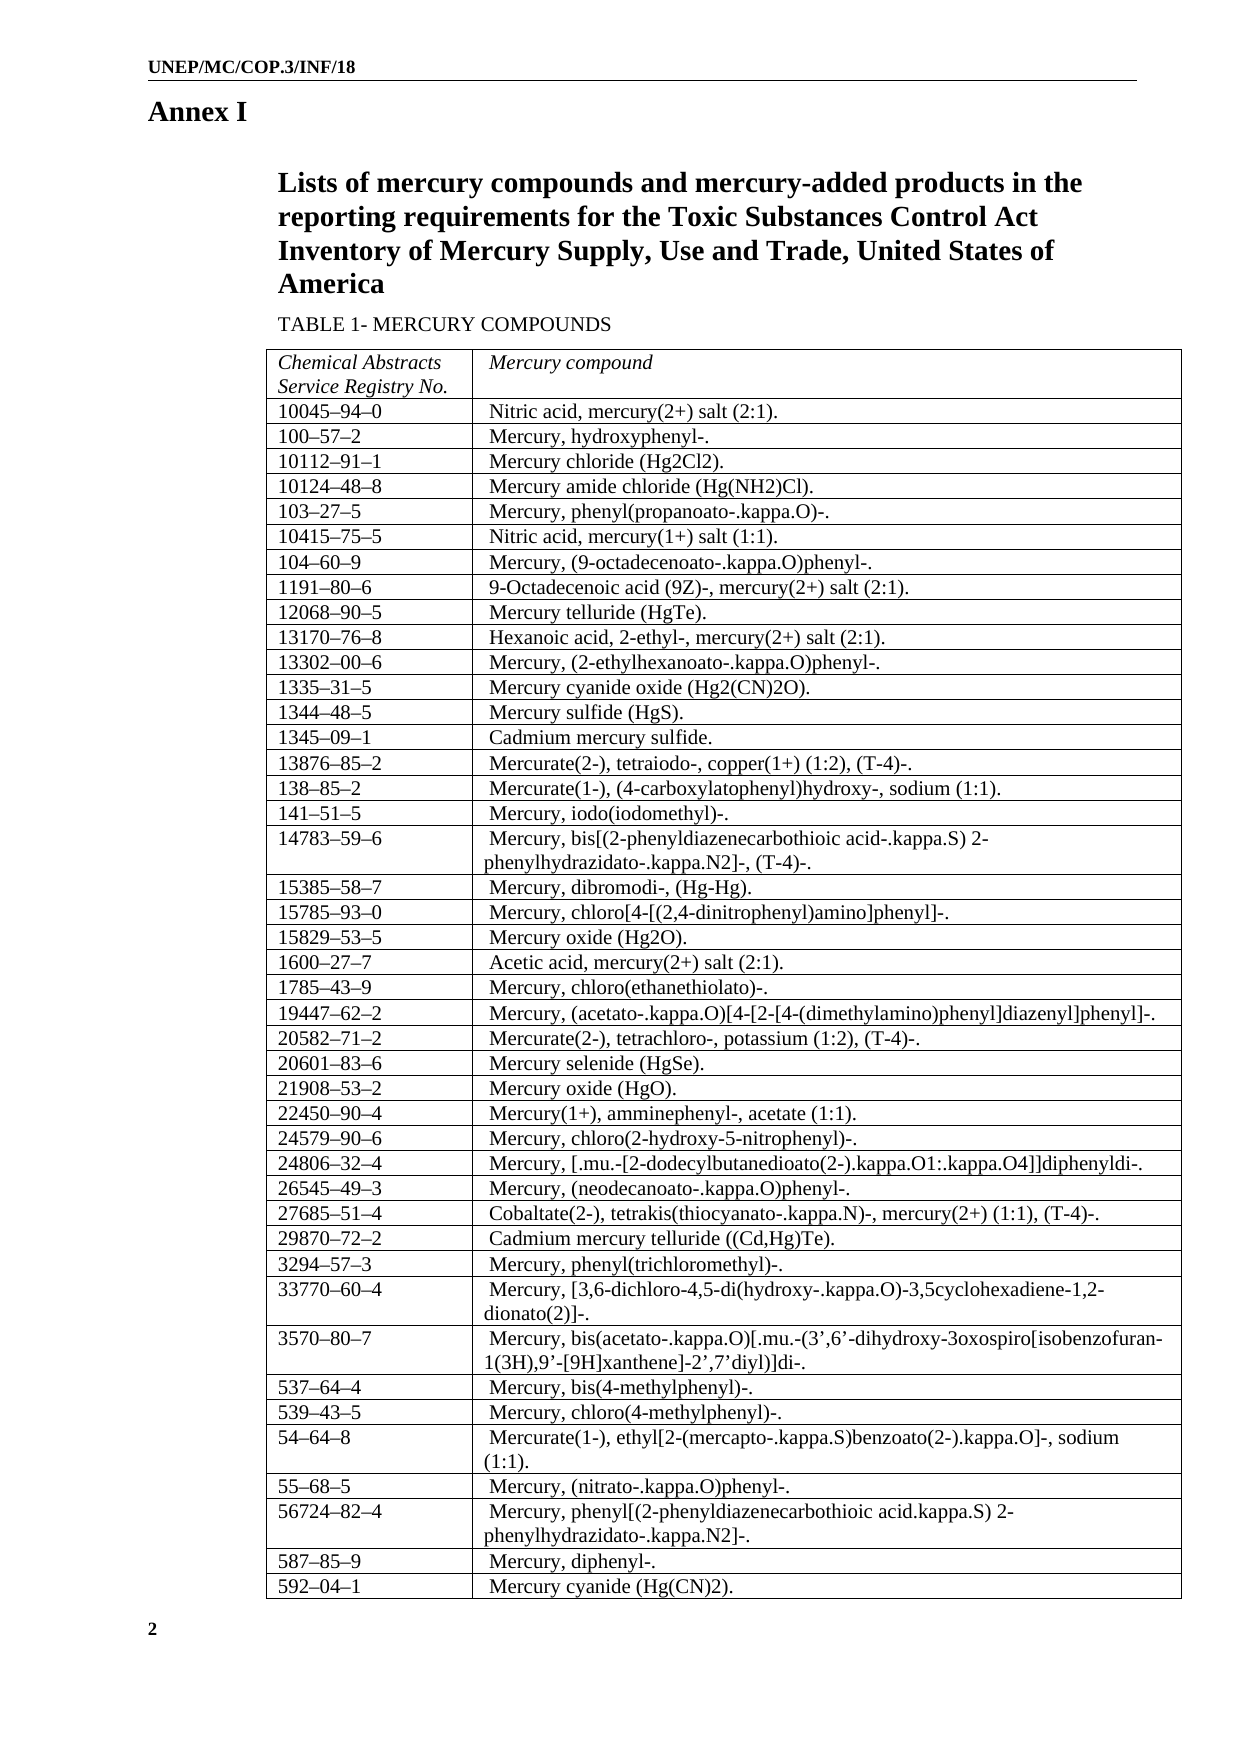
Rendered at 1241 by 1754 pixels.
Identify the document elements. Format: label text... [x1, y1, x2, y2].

table_cell Mercury telluride (HgTe). [473, 600, 1181, 624]
table_cell Mercury oxide (Hg2O). [473, 925, 1181, 949]
table_cell 103–27–5 [267, 499, 472, 523]
table_header Mercury compound [473, 350, 1181, 398]
table_cell 22450–90–4 [267, 1101, 472, 1125]
table_cell 9-Octadecenoic acid (9Z)-, mercury(2+) salt (2:1). [473, 575, 1181, 599]
table_cell Mercury chloride (Hg2Cl2). [473, 449, 1181, 473]
table_cell 33770–60–4 [267, 1277, 472, 1325]
table_cell Mercury, diphenyl-. [473, 1549, 1181, 1573]
table_cell 1191–80–6 [267, 575, 472, 599]
table_cell 27685–51–4 [267, 1201, 472, 1225]
table_cell Mercury, chloro(ethanethiolato)-. [473, 975, 1181, 999]
table_cell 12068–90–5 [267, 600, 472, 624]
table_cell Mercurate(2-), tetraiodo-, copper(1+) (1:2), (T-4)-. [473, 750, 1181, 774]
table_cell 10124–48–8 [267, 474, 472, 498]
table_cell Mercury, bis(acetato-.kappa.O)[.mu.-(3’,6’-dihydroxy-3oxospiro[isobenzofuran-1(3H),9’-[9H]xanthene]-2’,7’diyl)]di-. [473, 1326, 1181, 1374]
table_cell 100–57–2 [267, 424, 472, 448]
text Annex I [148, 94, 1137, 128]
table_cell Mercury amide chloride (Hg(NH2)Cl). [473, 474, 1181, 498]
table_cell Nitric acid, mercury(1+) salt (1:1). [473, 525, 1181, 548]
table_cell 1600–27–7 [267, 950, 472, 974]
table_cell 537–64–4 [267, 1375, 472, 1399]
table_cell Mercurate(1-), ethyl[2-(mercapto-.kappa.S)benzoato(2-).kappa.O]-, sodium (1:1). [473, 1425, 1181, 1473]
table_cell 539–43–5 [267, 1400, 472, 1424]
table_cell 15385–58–7 [267, 875, 472, 899]
table_cell Cadmium mercury telluride ((Cd,Hg)Te). [473, 1226, 1181, 1250]
table_cell Mercury, (9-octadecenoato-.kappa.O)phenyl-. [473, 550, 1181, 574]
table_cell 1344–48–5 [267, 700, 472, 724]
table_cell Mercury selenide (HgSe). [473, 1051, 1181, 1075]
table_cell 10415–75–5 [267, 525, 472, 548]
table_cell Mercury, phenyl(trichloromethyl)-. [473, 1251, 1181, 1276]
table_cell Mercury, phenyl[(2-phenyldiazenecarbothioic acid.kappa.S) 2-phenylhydrazidato-.kappa.N2]-. [473, 1499, 1181, 1547]
table_cell Mercury, dibromodi-, (Hg-Hg). [473, 875, 1181, 899]
table_cell Hexanoic acid, 2-ethyl-, mercury(2+) salt (2:1). [473, 625, 1181, 649]
table_cell Mercurate(2-), tetrachloro-, potassium (1:2), (T-4)-. [473, 1026, 1181, 1049]
table_cell 29870–72–2 [267, 1226, 472, 1250]
table_cell Acetic acid, mercury(2+) salt (2:1). [473, 950, 1181, 974]
table_cell 24579–90–6 [267, 1126, 472, 1150]
table_cell Mercury, chloro(4-methylphenyl)-. [473, 1400, 1181, 1424]
table_cell 10112–91–1 [267, 449, 472, 473]
table_cell 15785–93–0 [267, 900, 472, 924]
table_cell Mercury, bis[(2-phenyldiazenecarbothioic acid-.kappa.S) 2-phenylhydrazidato-.kappa.N2]-, (T-4)-. [473, 826, 1181, 874]
table_cell Mercury, [3,6-dichloro-4,5-di(hydroxy-.kappa.O)-3,5cyclohexadiene-1,2-dionato(2)]-. [473, 1277, 1181, 1325]
table_cell 10045–94–0 [267, 399, 472, 423]
table_cell 104–60–9 [267, 550, 472, 574]
table_cell Cadmium mercury sulfide. [473, 725, 1181, 749]
table_cell Mercury, (nitrato-.kappa.O)phenyl-. [473, 1474, 1181, 1498]
table_cell Mercury(1+), amminephenyl-, acetate (1:1). [473, 1101, 1181, 1125]
table_cell 13302–00–6 [267, 650, 472, 674]
table_cell Cobaltate(2-), tetrakis(thiocyanato-.kappa.N)-, mercury(2+) (1:1), (T-4)-. [473, 1201, 1181, 1225]
table_cell Mercurate(1-), (4-carboxylatophenyl)hydroxy-, sodium (1:1). [473, 776, 1181, 799]
table_cell 3570–80–7 [267, 1326, 472, 1374]
table_cell Mercury, (acetato-.kappa.O)[4-[2-[4-(dimethylamino)phenyl]diazenyl]phenyl]-. [473, 1000, 1181, 1024]
title Lists of mercury compounds and mercury-added products in the reporting requirements for the Toxic Substances Control Act Inventory of Mercury Supply, Use and Trade, United States of America [278, 166, 1137, 300]
table_cell 592–04–1 [267, 1574, 472, 1598]
table_cell 1785–43–9 [267, 975, 472, 999]
table_cell Mercury cyanide oxide (Hg2(CN)2O). [473, 675, 1181, 699]
table_cell 15829–53–5 [267, 925, 472, 949]
table_cell 587–85–9 [267, 1549, 472, 1573]
table_cell 13170–76–8 [267, 625, 472, 649]
table_cell Mercury sulfide (HgS). [473, 700, 1181, 724]
table_cell 138–85–2 [267, 776, 472, 799]
table_cell 141–51–5 [267, 801, 472, 825]
table_header Chemical Abstracts Service Registry No. [267, 350, 472, 398]
table_cell 14783–59–6 [267, 826, 472, 874]
table_cell 54–64–8 [267, 1425, 472, 1473]
table_cell Mercury cyanide (Hg(CN)2). [473, 1574, 1181, 1598]
table_cell Mercury, bis(4-methylphenyl)-. [473, 1375, 1181, 1399]
table_cell 1335–31–5 [267, 675, 472, 699]
table_cell Mercury, (2-ethylhexanoato-.kappa.O)phenyl-. [473, 650, 1181, 674]
text TABLE 1- MERCURY COMPOUNDS [278, 312, 1137, 336]
table_cell 1345–09–1 [267, 725, 472, 749]
table_cell Mercury, chloro(2-hydroxy-5-nitrophenyl)-. [473, 1126, 1181, 1150]
table_cell 20601–83–6 [267, 1051, 472, 1075]
table_cell Mercury, phenyl(propanoato-.kappa.O)-. [473, 499, 1181, 523]
table_cell Mercury oxide (HgO). [473, 1076, 1181, 1100]
table_cell 26545–49–3 [267, 1176, 472, 1200]
table_cell 3294–57–3 [267, 1251, 472, 1276]
table_cell Mercury, iodo(iodomethyl)-. [473, 801, 1181, 825]
table_cell Mercury, (neodecanoato-.kappa.O)phenyl-. [473, 1176, 1181, 1200]
table_cell Mercury, chloro[4-[(2,4-dinitrophenyl)amino]phenyl]-. [473, 900, 1181, 924]
table_cell Mercury, hydroxyphenyl-. [473, 424, 1181, 448]
table_cell 21908–53–2 [267, 1076, 472, 1100]
table_cell 56724–82–4 [267, 1499, 472, 1547]
table_cell 20582–71–2 [267, 1026, 472, 1049]
table_cell 24806–32–4 [267, 1151, 472, 1175]
table_cell Nitric acid, mercury(2+) salt (2:1). [473, 399, 1181, 423]
table_cell Mercury, [.mu.-[2-dodecylbutanedioato(2-).kappa.O1:.kappa.O4]]diphenyldi-. [473, 1151, 1181, 1175]
table_cell 55–68–5 [267, 1474, 472, 1498]
table_cell 13876–85–2 [267, 750, 472, 774]
table_cell 19447–62–2 [267, 1000, 472, 1024]
